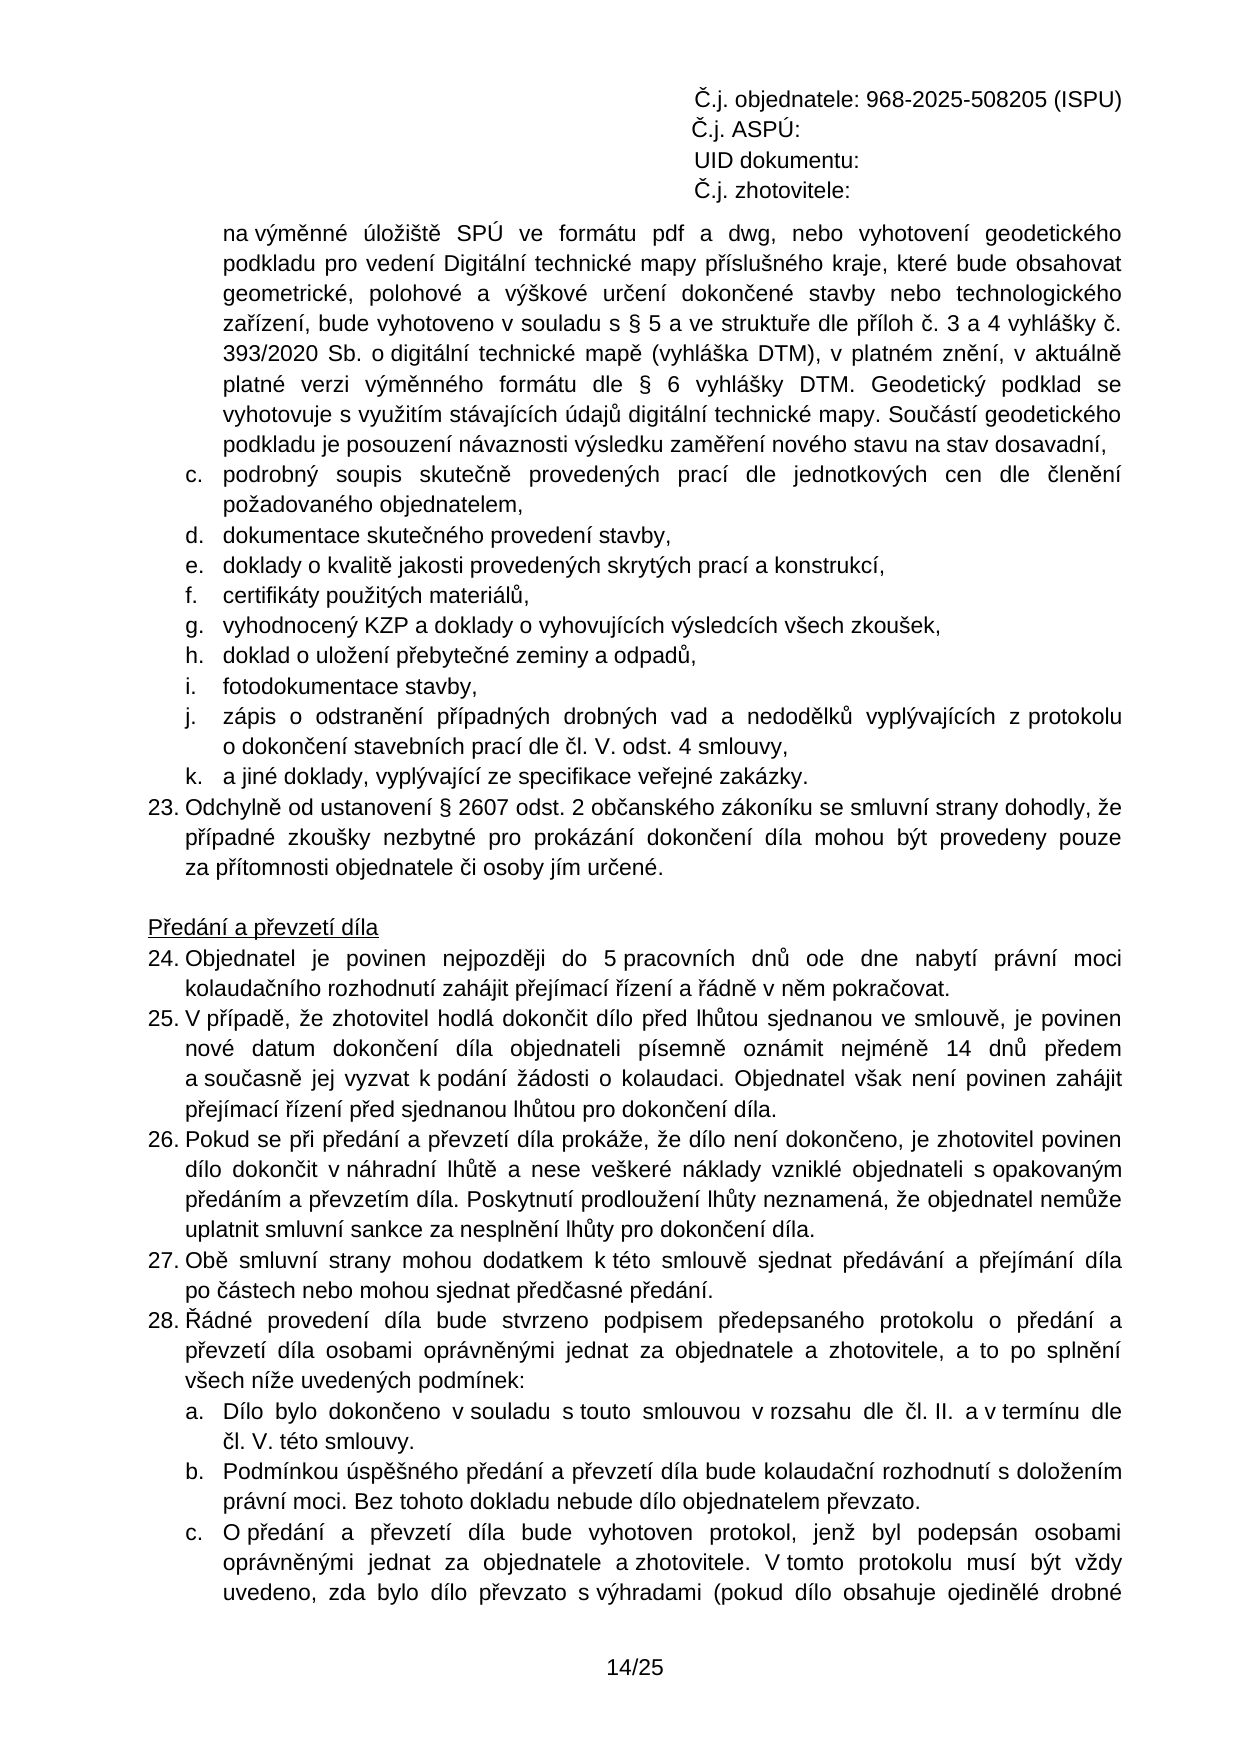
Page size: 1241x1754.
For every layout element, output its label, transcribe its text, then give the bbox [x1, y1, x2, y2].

list dokumentace skutečného provedení stavby, [185, 522, 1122, 548]
list podrobný soupis skutečně provedených prací dle jednotkových cen dle členění požadovaného objednatelem, [185, 461, 1122, 518]
list Obě smluvní strany mohou dodatkem k této smlouvě sjednat předávání a přejímání díla po částech nebo mohou sjednat předčasné předání. [148, 1247, 1122, 1303]
list Podmínkou úspěšného předání a převzetí díla bude kolaudační rozhodnutí s doložením právní moci. Bez tohoto dokladu nebude dílo objednatelem převzato. [185, 1458, 1122, 1515]
list Objednatel je povinen nejpozději do 5 pracovních dnů ode dne nabytí právní moci kolaudačního rozhodnutí zahájit přejímací řízení a řádně v něm pokračovat. [148, 944, 1122, 1001]
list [185, 219, 1122, 457]
list Pokud se při předání a převzetí díla prokáže, že dílo není dokončeno, je zhotovitel povinen dílo dokončit v náhradní lhůtě a nese veškeré náklady vzniklé objednateli s opakovaným předáním a převzetím díla. Poskytnutí prodloužení lhůty neznamená, že objednatel nemůže uplatnit smluvní sankce za nesplnění lhůty pro dokončení díla. [148, 1126, 1122, 1243]
list V případě, že zhotovitel hodlá dokončit dílo před lhůtou sjednanou ve smlouvě, je povinen nové datum dokončení díla objednateli písemně oznámit nejméně 14 dnů předem a současně jej vyzvat k podání žádosti o kolaudaci. Objednatel však není povinen zahájit přejímací řízení před sjednanou lhůtou pro dokončení díla. [148, 1005, 1122, 1122]
list vyhodnocený KZP a doklady o vyhovujících výsledcích všech zkoušek, [185, 612, 1122, 639]
list Dílo bylo dokončeno v souladu s touto smlouvou v rozsahu dle čl. II. a v termínu dle čl. V. této smlouvy. [185, 1398, 1122, 1454]
list doklady o kvalitě jakosti provedených skrytých prací a konstrukcí, [185, 552, 1122, 578]
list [185, 1518, 1122, 1605]
list fotodokumentace stavby, [185, 673, 1122, 699]
text Předání a převzetí díla [148, 914, 1122, 941]
list certifikáty použitých materiálů, [185, 582, 1122, 608]
list zápis o odstranění případných drobných vad a nedodělků vyplývajících z protokolu o dokončení stavebních prací dle čl. V. odst. 4 smlouvy, [185, 703, 1122, 759]
list a jiné doklady, vyplývající ze specifikace veřejné zakázky. [185, 763, 1122, 790]
list Odchylně od ustanovení § 2607 odst. 2 občanského zákoníku se smluvní strany dohodly, že případné zkoušky nezbytné pro prokázání dokončení díla mohou být provedeny pouze za přítomnosti objednatele či osoby jím určené. [148, 793, 1122, 880]
list Řádné provedení díla bude stvrzeno podpisem předepsaného protokolu o předání a převzetí díla osobami oprávněnými jednat za objednatele a zhotovitele, a to po splnění všech níže uvedených podmínek: [148, 1307, 1122, 1394]
list doklad o uložení přebytečné zeminy a odpadů, [185, 642, 1122, 669]
